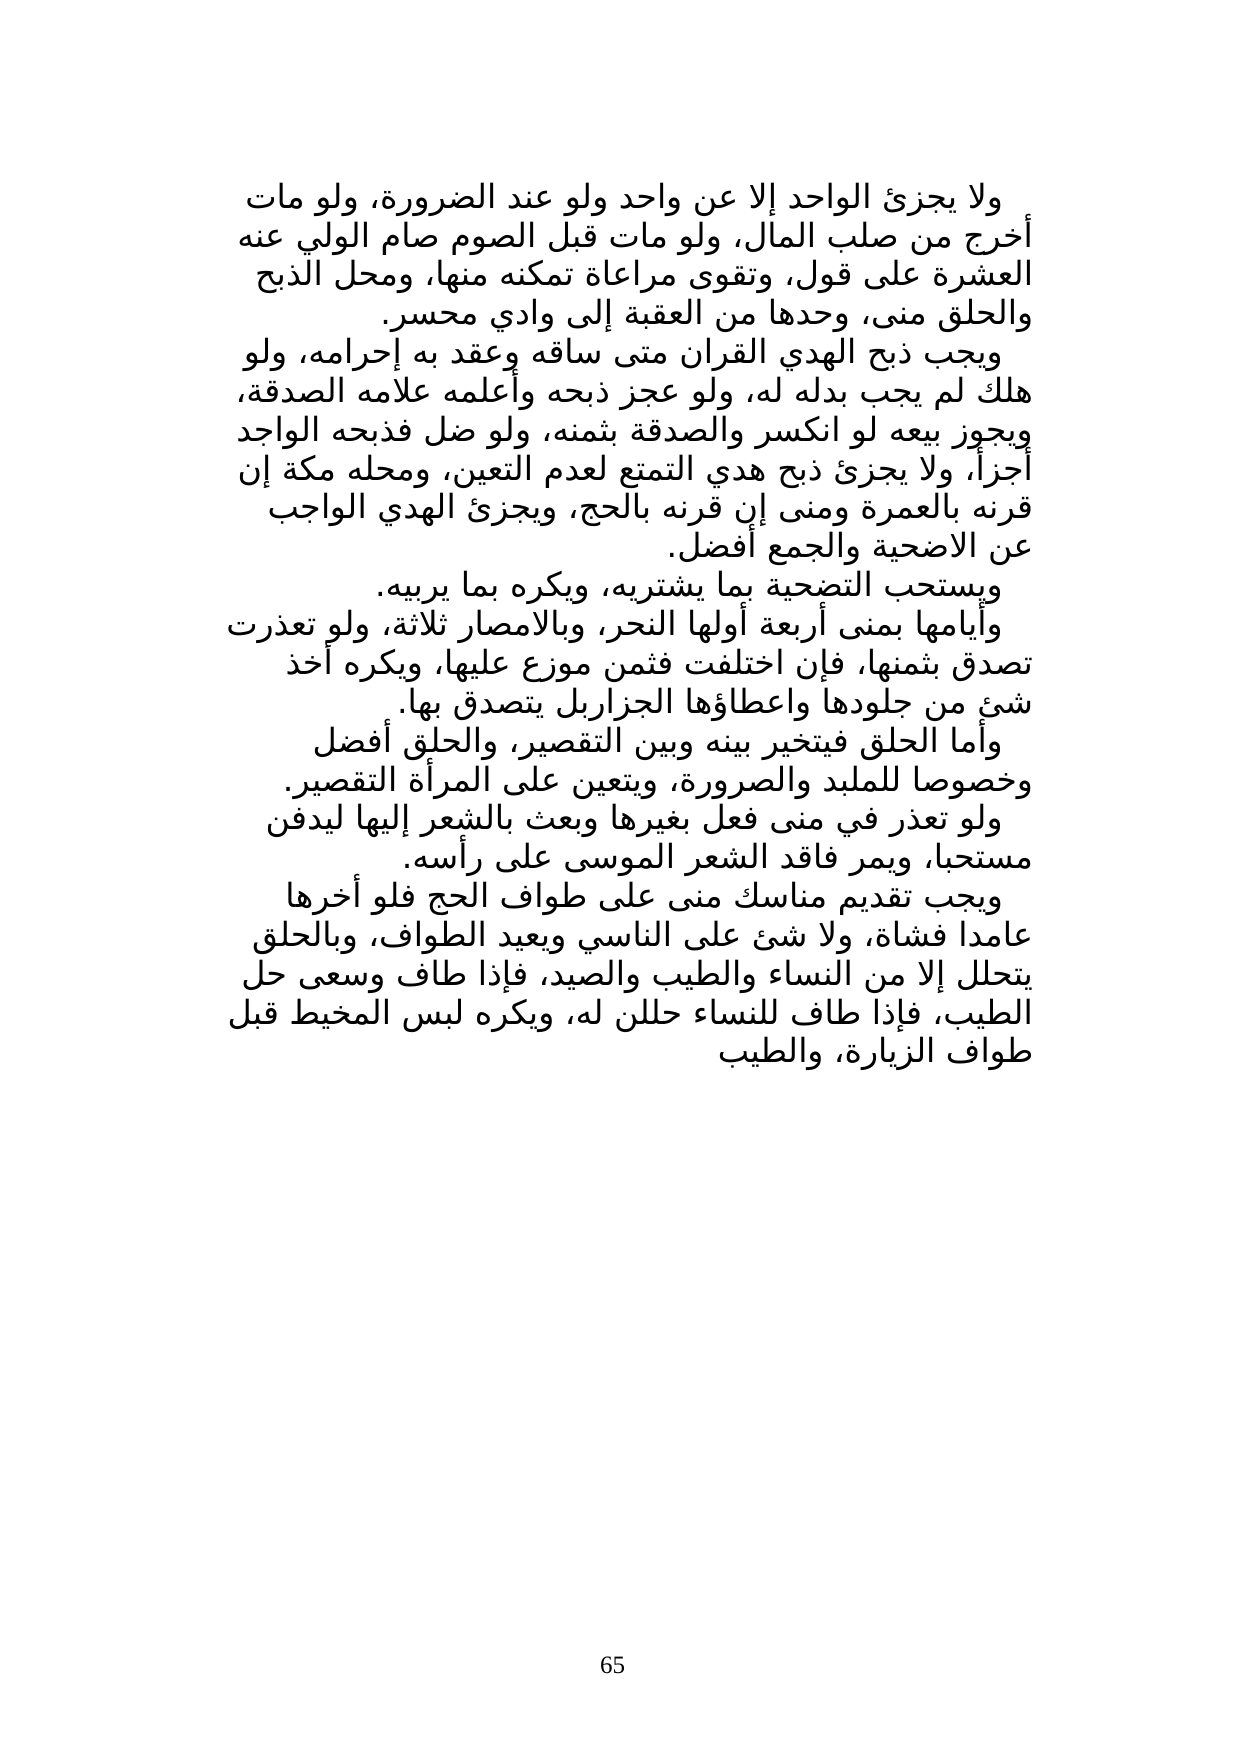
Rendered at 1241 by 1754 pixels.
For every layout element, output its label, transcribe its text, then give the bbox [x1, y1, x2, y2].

text ويجب تقديم مناسك منى على طواف الحج فلو أخرها عامدا فشاة، ولا شئ على الناسي ويعيد الطواف، وبالحلق يتحلل إلا من النساء والطيب والصيد، فإذا طاف وسعى حل الطيب، فإذا طاف للنساء حللن له، ويكره لبس المخيط قبل طواف الزيارة، والطيب [222, 877, 1033, 1071]
text ويستحب التضحية بما يشتريه، ويكره بما يربيه. [222, 566, 1033, 604]
text ويجب ذبح الهدي القران متى ساقه وعقد به إحرامه، ولو هلك لم يجب بدله له، ولو عجز ذبحه وأعلمه علامه الصدقة، ويجوز بيعه لو انكسر والصدقة بثمنه، ولو ضل فذبحه الواجد أجزأ، ولا يجزئ ذبح هدي التمتع لعدم التعين، ومحله مكة إن قرنه بالعمرة ومنى إن قرنه بالحج، ويجزئ الهدي الواجب عن الاضحية والجمع أفضل. [222, 333, 1033, 566]
text وأيامها بمنى أربعة أولها النحر، وبالامصار ثلاثة، ولو تعذرت تصدق بثمنها، فإن اختلفت فثمن موزع عليها، ويكره أخذ شئ من جلودها واعطاؤها الجزاربل يتصدق بها. [222, 604, 1033, 721]
text ولو تعذر في منى فعل بغيرها وبعث بالشعر إليها ليدفن مستحبا، ويمر فاقد الشعر الموسى على رأسه. [222, 799, 1033, 877]
text ولا يجزئ الواحد إلا عن واحد ولو عند الضرورة، ولو مات أخرج من صلب المال، ولو مات قبل الصوم صام الولي عنه العشرة على قول، وتقوى مراعاة تمكنه منها، ومحل الذبح والحلق منى، وحدها من العقبة إلى وادي محسر. [222, 177, 1033, 333]
text وأما الحلق فيتخير بينه وبين التقصير، والحلق أفضل وخصوصا للملبد والصرورة، ويتعين على المرأة التقصير. [222, 721, 1033, 799]
